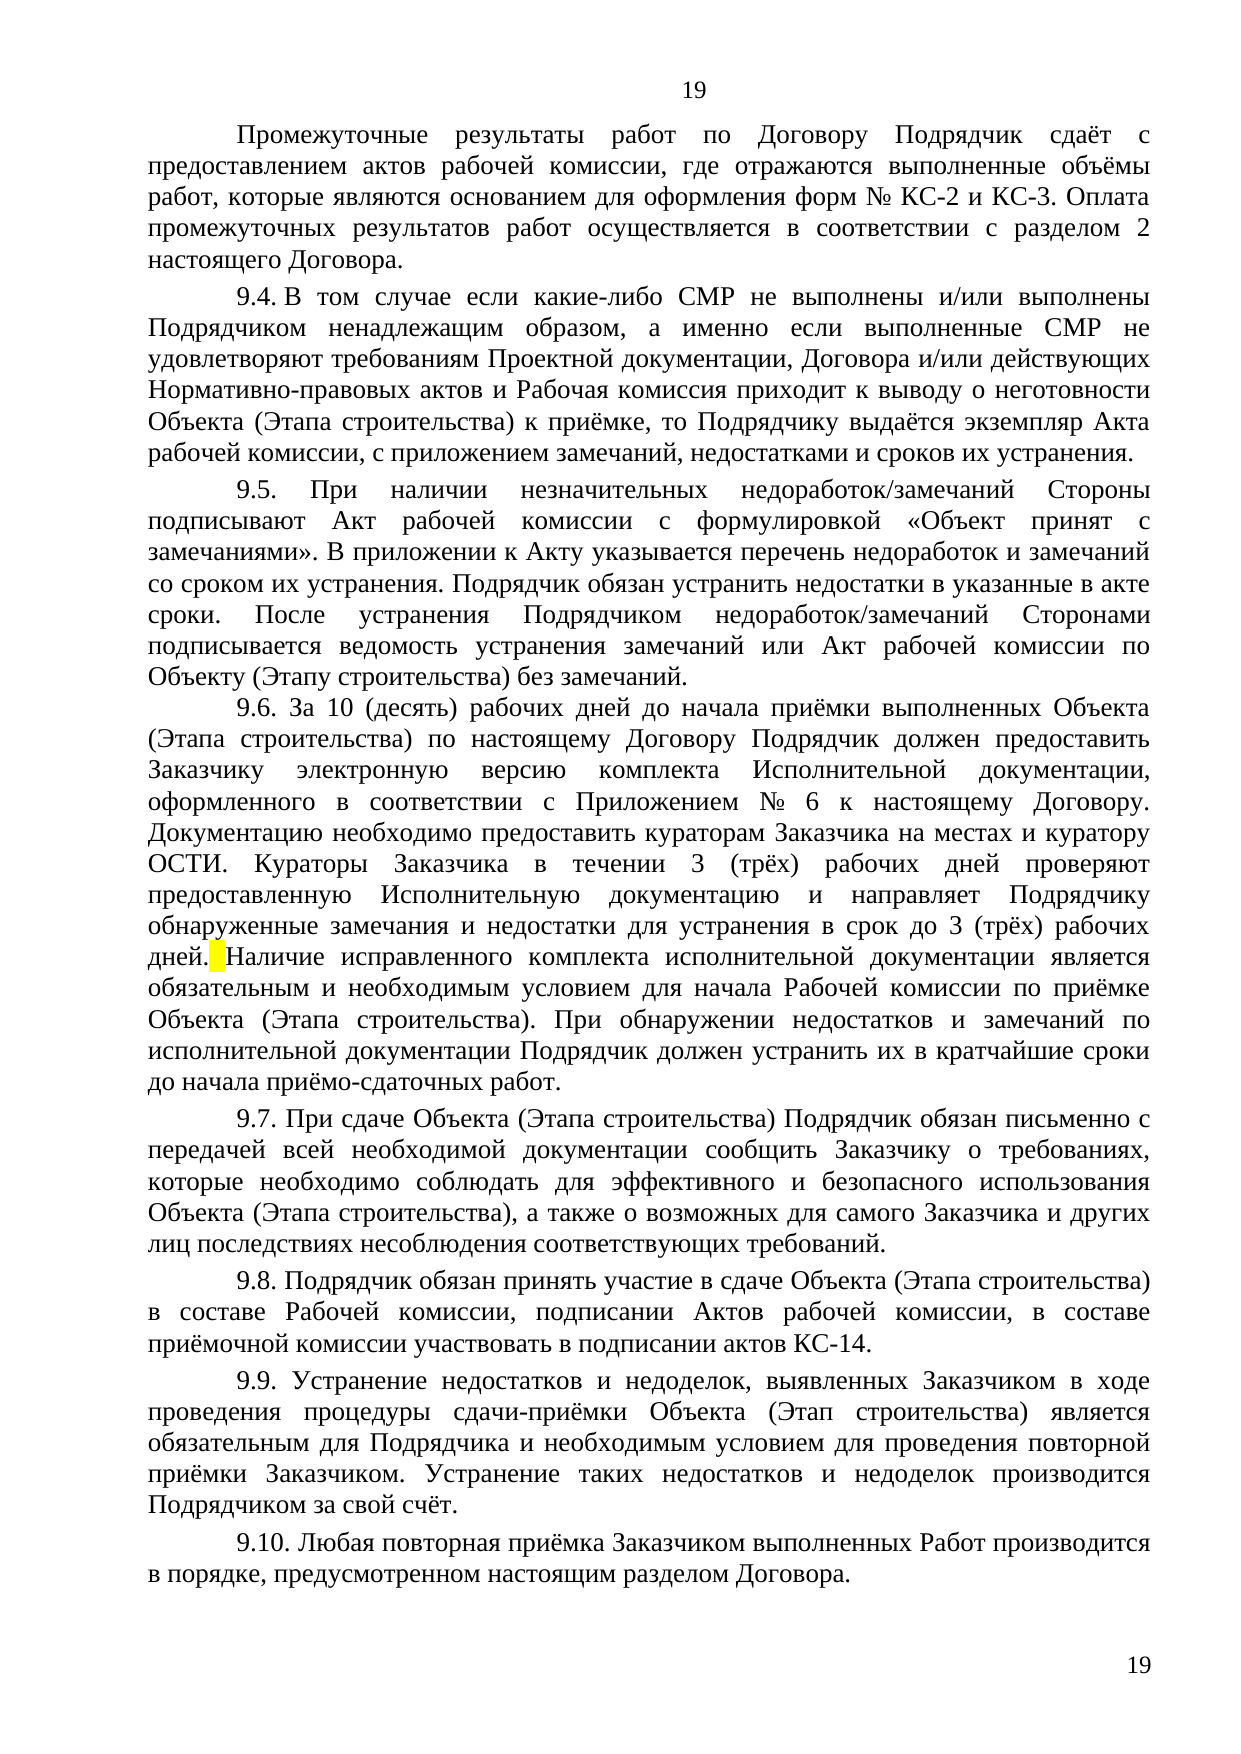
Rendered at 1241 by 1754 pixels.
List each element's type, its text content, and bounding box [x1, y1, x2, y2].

text Промежуточные результаты работ по Договору Подрядчик сдаёт с предоставлением актов рабочей комиссии, где отражаются выполненные объёмы работ, которые являются основанием для оформления форм № КС-2 и КС-3. Оплата промежуточных результатов работ осуществляется в соответствии с разделом 2 настоящего Договора. [148, 118, 1152, 274]
text 9.6. За 10 (десять) рабочих дней до начала приёмки выполненных Объекта (Этапа строительства) по настоящему Договору Подрядчик должен предоставить Заказчику электронную версию комплекта Исполнительной документации, оформленного в соответствии с Приложением № 6 к настоящему Договору. Документацию необходимо предоставить кураторам Заказчика на местах и куратору ОСТИ. Кураторы Заказчика в течении 3 (трёх) рабочих дней проверяют предоставленную Исполнительную документацию и направляет Подрядчику обнаруженные замечания и недостатки для устранения в срок до 3 (трёх) рабочих дней. Наличие исправленного комплекта исполнительной документации является обязательным и необходимым условием для начала Рабочей комиссии по приёмке Объекта (Этапа строительства). При обнаружении недостатков и замечаний по исполнительной документации Подрядчик должен устранить их в кратчайшие сроки до начала приёмо-сдаточных работ. [148, 691, 1152, 1096]
text 9.10. Любая повторная приёмка Заказчиком выполненных Работ производится в порядке, предусмотренном настоящим разделом Договора. [148, 1526, 1152, 1588]
text 9.7. При сдаче Объекта (Этапа строительства) Подрядчик обязан письменно с передачей всей необходимой документации сообщить Заказчику о требованиях, которые необходимо соблюдать для эффективного и безопасного использования Объекта (Этапа строительства), а также о возможных для самого Заказчика и других лиц последствиях несоблюдения соответствующих требований. [148, 1102, 1152, 1258]
text 9.5. При наличии незначительных недоработок/замечаний Стороны подписывают Акт рабочей комиссии с формулировкой «Объект принят с замечаниями». В приложении к Акту указывается перечень недоработок и замечаний со сроком их устранения. Подрядчик обязан устранить недостатки в указанные в акте сроки. После устранения Подрядчиком недоработок/замечаний Сторонами подписывается ведомость устранения замечаний или Акт рабочей комиссии по Объекту (Этапу строительства) без замечаний. [148, 473, 1152, 691]
text 9.4. В том случае если какие-либо СМР не выполнены и/или выполнены Подрядчиком ненадлежащим образом, а именно если выполненные СМР не удовлетворяют требованиям Проектной документации, Договора и/или действующих Нормативно-правовых актов и Рабочая комиссия приходит к выводу о неготовности Объекта (Этапа строительства) к приёмке, то Подрядчику выдаётся экземпляр Акта рабочей комиссии, с приложением замечаний, недостатками и сроков их устранения. [148, 280, 1152, 467]
text 9.8. Подрядчик обязан принять участие в сдаче Объекта (Этапа строительства) в составе Рабочей комиссии, подписании Актов рабочей комиссии, в составе приёмочной комиссии участвовать в подписании актов КС-14. [148, 1264, 1152, 1358]
text 9.9. Устранение недостатков и недоделок, выявленных Заказчиком в ходе проведения процедуры сдачи-приёмки Объекта (Этап строительства) является обязательным для Подрядчика и необходимым условием для проведения повторной приёмки Заказчиком. Устранение таких недостатков и недоделок производится Подрядчиком за свой счёт. [148, 1364, 1152, 1520]
